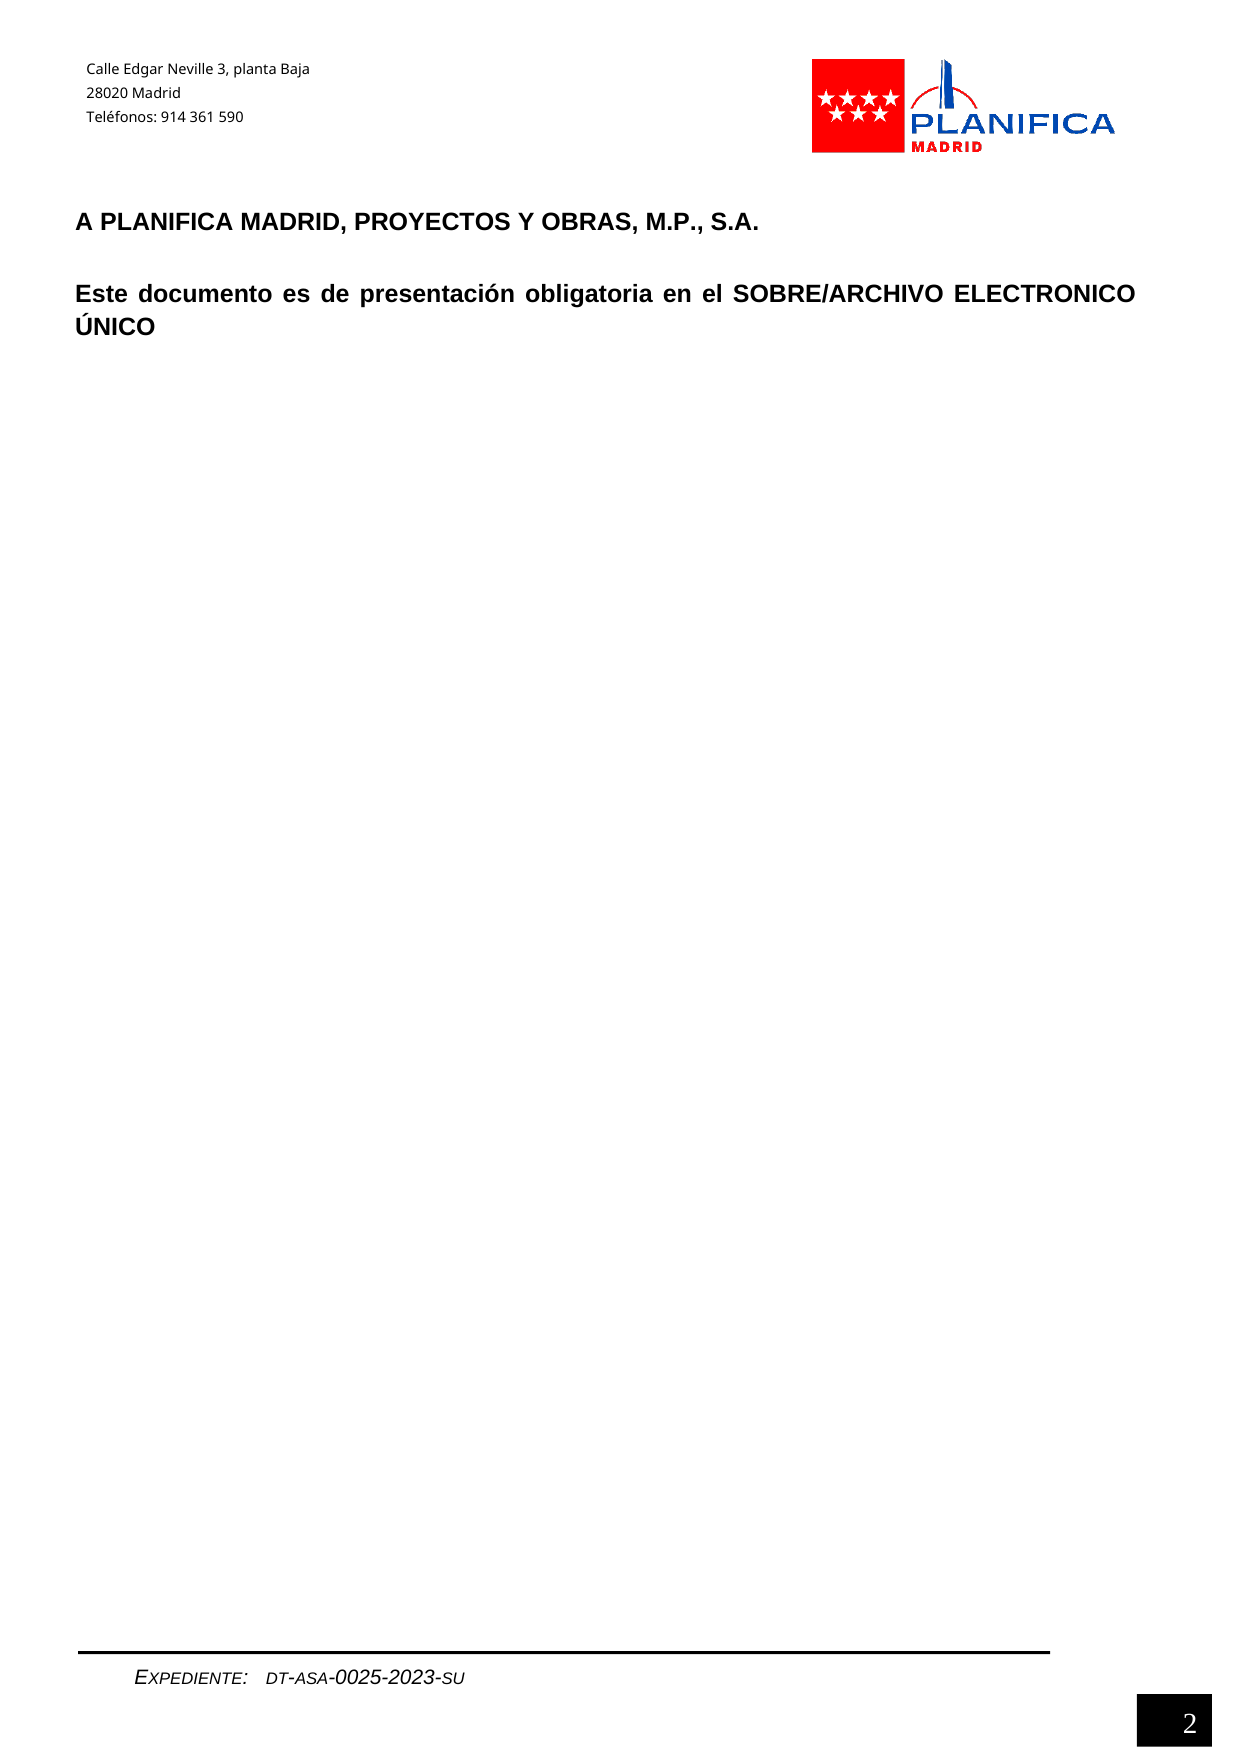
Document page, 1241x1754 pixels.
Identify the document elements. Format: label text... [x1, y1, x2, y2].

picture [811, 59, 1124, 153]
text Este documento es de presentación obligatoria en el SOBRE/ARCHIVO ELECTRONICO ÚNICO [75, 279, 1137, 341]
subtitle A PLANIFICA MADRID, PROYECTOS Y OBRAS, M.P., S.A. [75, 207, 1137, 236]
